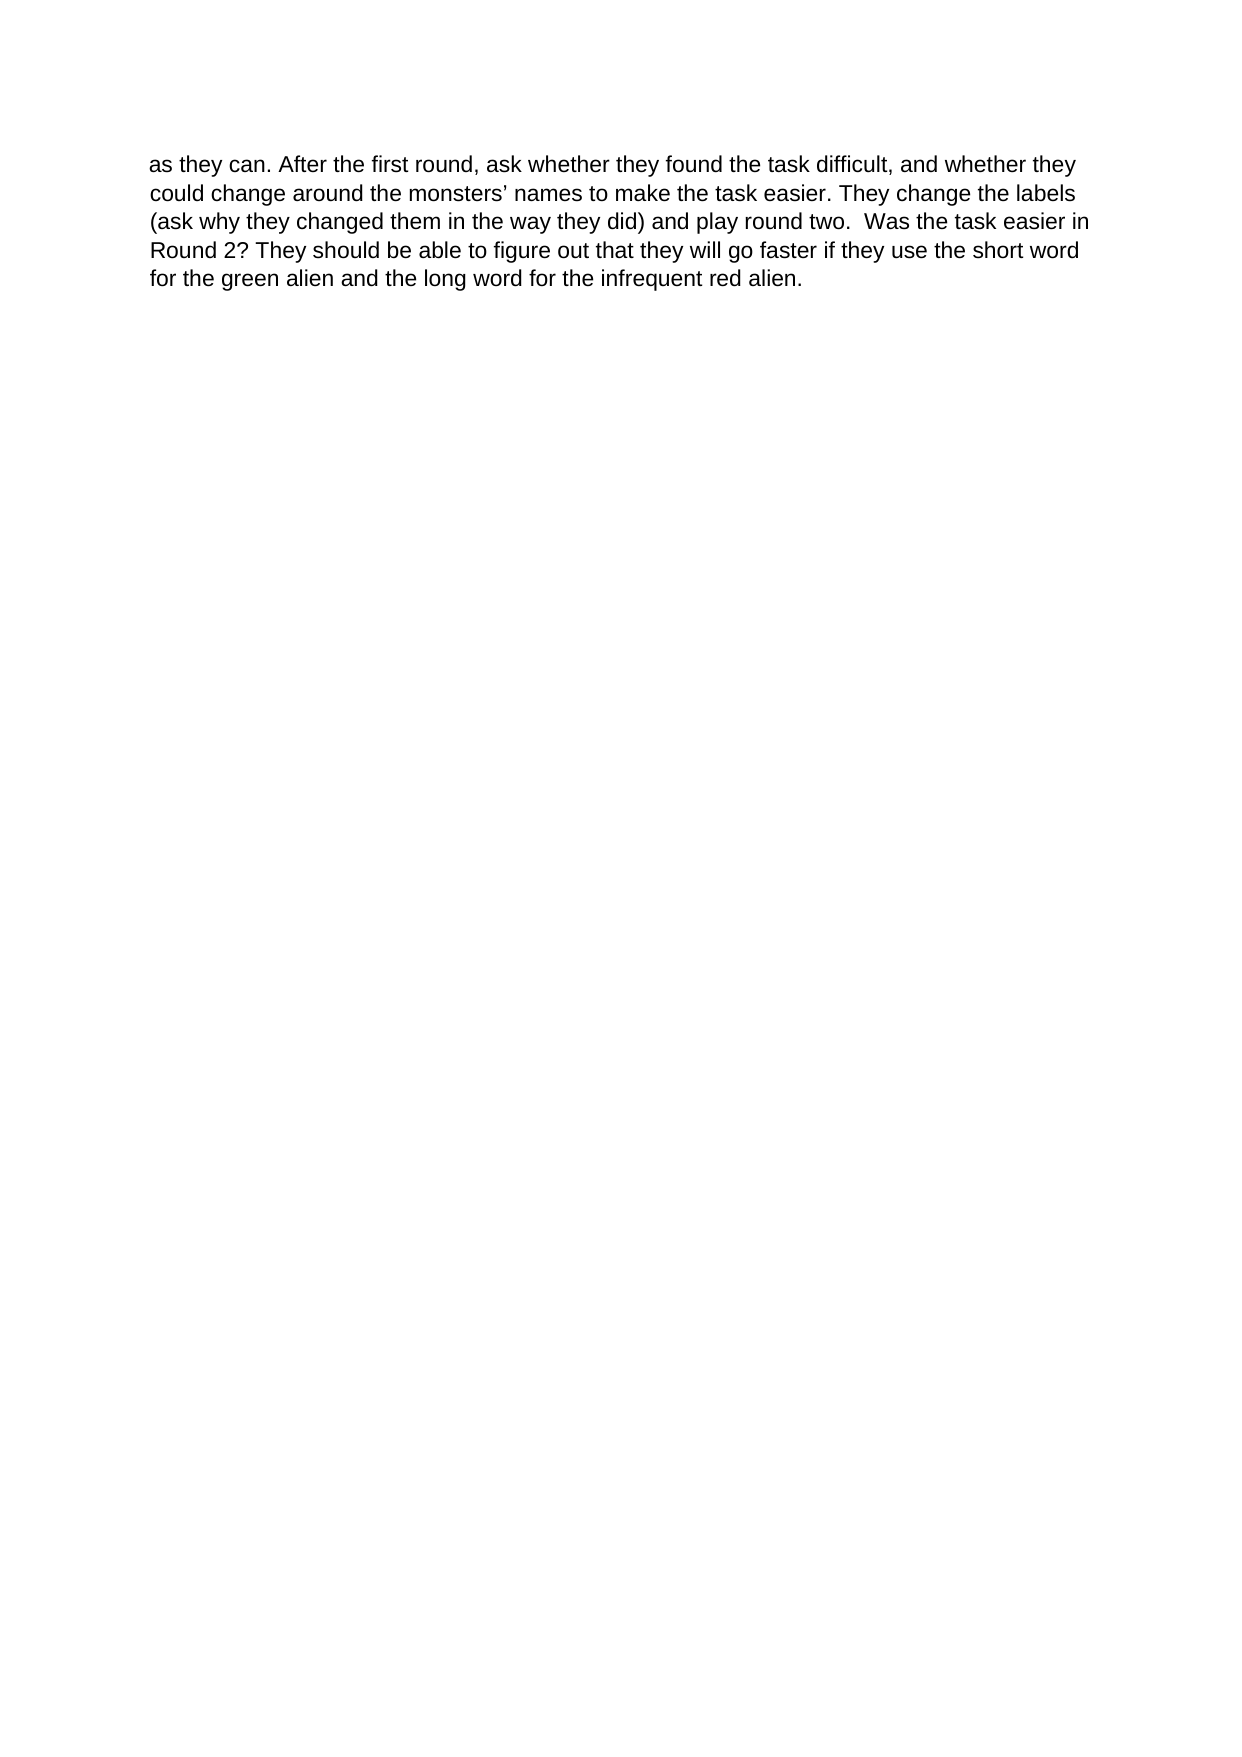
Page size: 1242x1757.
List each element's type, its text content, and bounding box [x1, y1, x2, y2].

text as they can. After the first round, ask whether they found the task difficult, and whether they could change around the monsters’ names to make the task easier. They change the labels (ask why they changed them in the way they did) and play round two. Was the task easier in Round 2? They should be able to figure out that they will go faster if they use the short word for the green alien and the long word for the infrequent red alien. [148, 151, 1090, 291]
